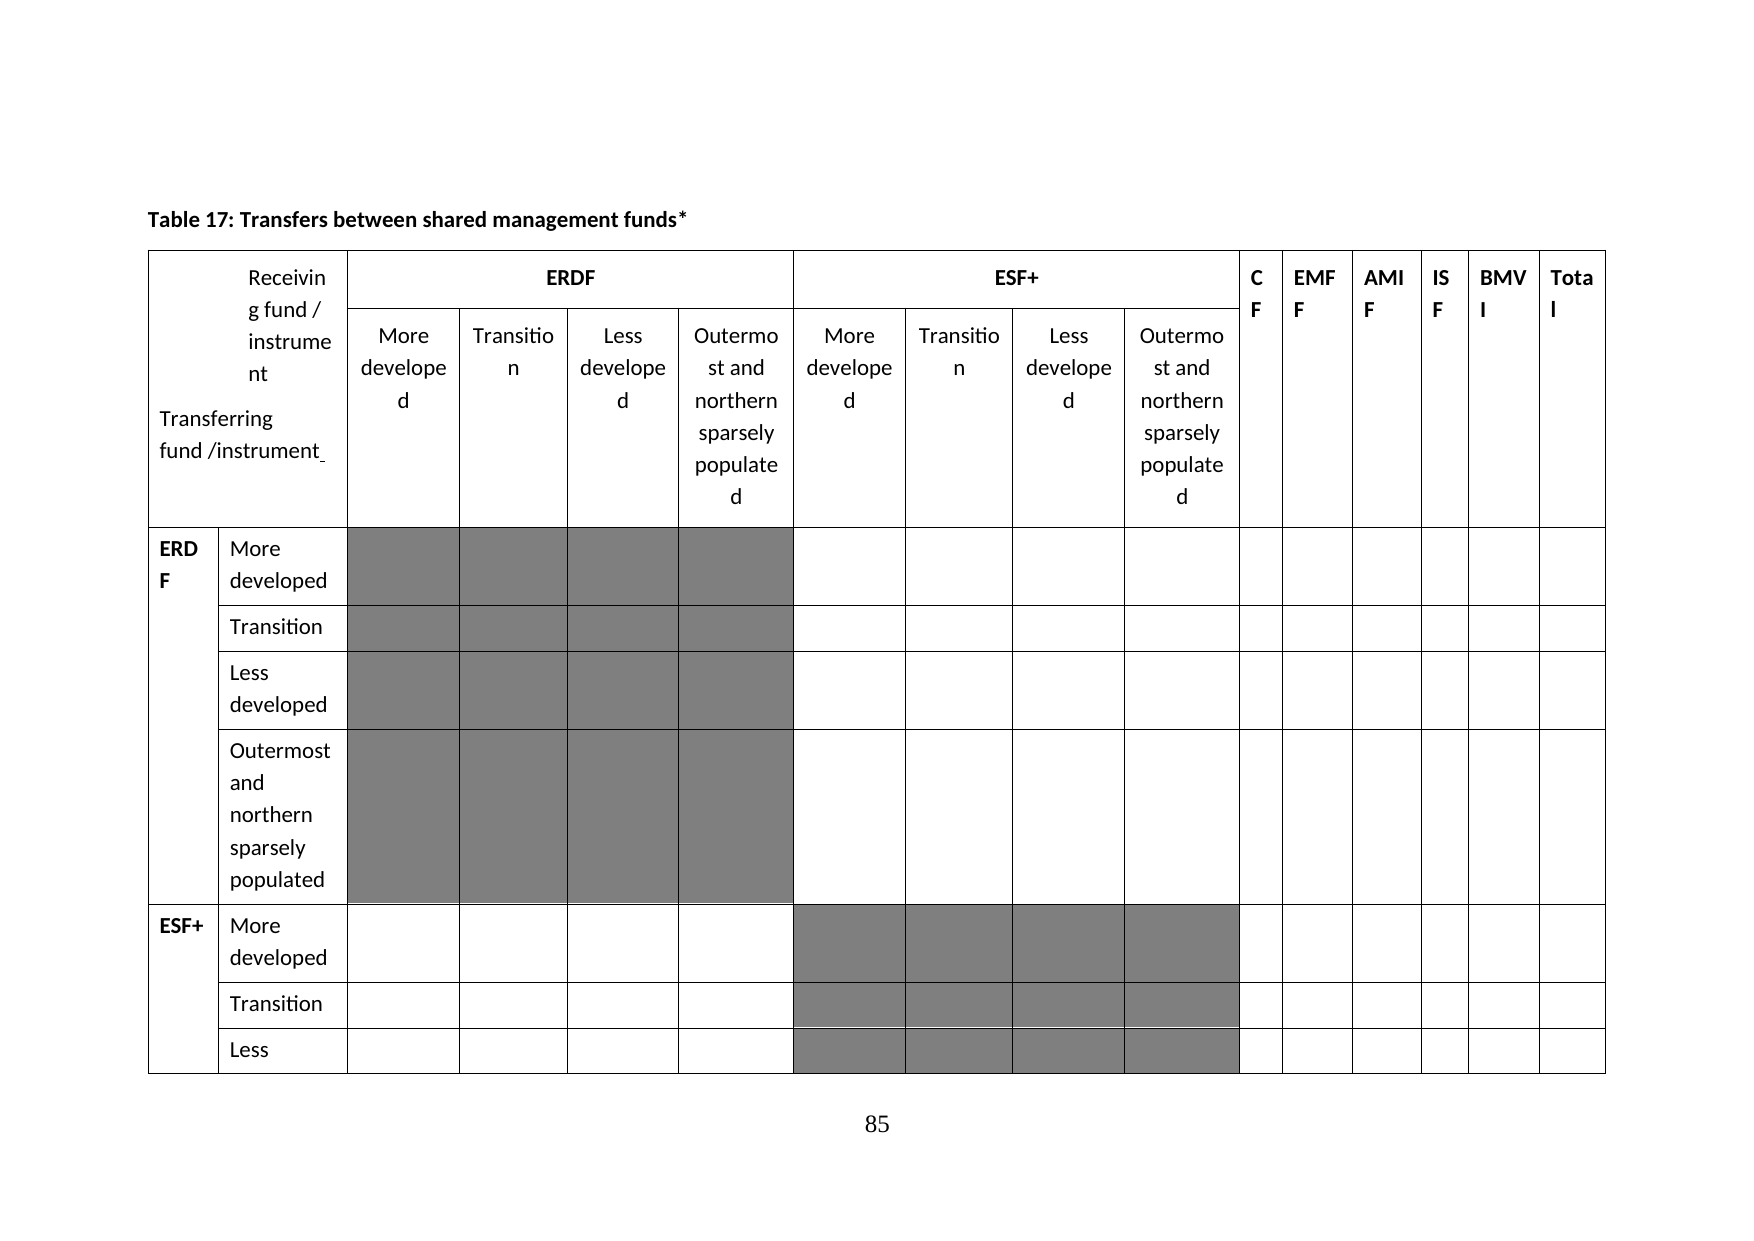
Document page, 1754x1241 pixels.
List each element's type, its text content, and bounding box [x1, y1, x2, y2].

table_cell More developed [219, 905, 347, 982]
table_cell [460, 528, 567, 605]
table_cell [1013, 652, 1124, 729]
table_cell [1125, 1029, 1239, 1073]
table_cell [1240, 730, 1282, 903]
table_cell [1469, 730, 1539, 903]
table_cell [568, 606, 678, 651]
table_header ERDF [348, 251, 793, 308]
table_cell [679, 905, 793, 982]
table_cell [1469, 528, 1539, 605]
table_cell More developed [794, 309, 905, 527]
table_cell ESF+ [149, 905, 218, 1073]
table_cell Transition [906, 309, 1012, 527]
table_cell [1013, 1029, 1124, 1073]
table_cell [1469, 905, 1539, 982]
table_cell [1125, 983, 1239, 1027]
table_cell [906, 652, 1012, 729]
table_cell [219, 730, 347, 903]
table_cell [1240, 1029, 1282, 1073]
table_cell [1422, 652, 1468, 729]
table_cell [1422, 606, 1468, 651]
table_cell [794, 983, 905, 1027]
table_header Total [1540, 251, 1605, 527]
table_cell [1283, 983, 1352, 1027]
table_cell [568, 652, 678, 729]
table_cell [906, 606, 1012, 651]
table_cell [1125, 905, 1239, 982]
table_cell [1422, 905, 1468, 982]
table_cell [1013, 905, 1124, 982]
table_cell [1353, 905, 1421, 982]
text Table 17: Transfers between shared management funds* [148, 205, 1606, 233]
table_cell [1240, 606, 1282, 651]
table_cell [568, 1029, 678, 1073]
table_cell [679, 528, 793, 605]
table_header BMVI [1469, 251, 1539, 527]
table_cell [348, 1029, 459, 1073]
table_cell Outermost and northern sparsely populated [679, 309, 793, 527]
table_cell [1422, 1029, 1468, 1073]
table_cell [1353, 606, 1421, 651]
table_cell [1422, 528, 1468, 605]
table_cell [568, 528, 678, 605]
table_cell [1469, 983, 1539, 1027]
table_cell [460, 983, 567, 1027]
table_cell [1469, 652, 1539, 729]
table_cell Transition [219, 606, 347, 651]
table_cell [1540, 983, 1605, 1027]
table_cell [1240, 652, 1282, 729]
table_cell [906, 730, 1012, 903]
table_header ISF [1422, 251, 1468, 527]
table_cell [1283, 528, 1352, 605]
table_cell [1353, 1029, 1421, 1073]
table_cell [1240, 983, 1282, 1027]
table_cell [1283, 1029, 1352, 1073]
table_cell [794, 652, 905, 729]
table_cell Less developed [219, 1029, 347, 1073]
table_cell [1540, 606, 1605, 651]
table_cell [679, 1029, 793, 1073]
table_cell [1540, 1029, 1605, 1073]
table_cell [1013, 606, 1124, 651]
table_cell [460, 1029, 567, 1073]
table_cell [794, 1029, 905, 1073]
table_cell [1469, 1029, 1539, 1073]
table_cell [794, 528, 905, 605]
table_cell [1353, 730, 1421, 903]
table_cell Less developed [568, 309, 678, 527]
table_cell [1540, 730, 1605, 903]
table_cell [460, 905, 567, 982]
table_cell [460, 730, 567, 903]
table_cell [1422, 730, 1468, 903]
table_cell [1540, 528, 1605, 605]
table_cell [1353, 983, 1421, 1027]
table_cell [1540, 652, 1605, 729]
table_cell [1125, 652, 1239, 729]
table_cell [1013, 528, 1124, 605]
table_cell [568, 905, 678, 982]
table_cell [679, 606, 793, 651]
table_cell [1283, 606, 1352, 651]
table_cell [679, 652, 793, 729]
table_cell [1125, 528, 1239, 605]
table_cell [794, 905, 905, 982]
table_cell [1283, 652, 1352, 729]
table_cell [1013, 730, 1124, 903]
table_cell Transition [219, 983, 347, 1027]
table_cell Transition [460, 309, 567, 527]
table_cell [1353, 528, 1421, 605]
table_cell [348, 652, 459, 729]
table_cell [348, 606, 459, 651]
table_cell [794, 606, 905, 651]
table_cell [679, 730, 793, 903]
table_header ESF+ [794, 251, 1239, 308]
table_cell [568, 730, 678, 903]
table_header EMFF [1283, 251, 1352, 527]
table_cell [348, 905, 459, 982]
table_header CF [1240, 251, 1282, 527]
table_cell [460, 606, 567, 651]
table_header Receiving fund / instrument Transferring fund /instrument [149, 251, 347, 527]
table_cell [1540, 905, 1605, 982]
table_cell [1240, 905, 1282, 982]
table_cell Less developed [219, 652, 347, 729]
table_cell [906, 983, 1012, 1027]
table_cell [1422, 983, 1468, 1027]
table_cell [1240, 528, 1282, 605]
table_cell [1469, 606, 1539, 651]
table_cell [568, 983, 678, 1027]
table_cell More developed [219, 528, 347, 605]
table_cell More developed [348, 309, 459, 527]
table_cell [1283, 905, 1352, 982]
table_header AMIF [1353, 251, 1421, 527]
table_cell [348, 983, 459, 1027]
table_cell Less developed [1013, 309, 1124, 527]
table_cell [1353, 652, 1421, 729]
table_cell [906, 1029, 1012, 1073]
table_cell [1013, 983, 1124, 1027]
table_cell [679, 983, 793, 1027]
table_cell [906, 528, 1012, 605]
table_cell [348, 528, 459, 605]
table_cell [794, 730, 905, 903]
table_cell [348, 730, 459, 903]
table_cell ERDF [149, 528, 218, 903]
table_cell [460, 652, 567, 729]
table_cell [1283, 730, 1352, 903]
table_cell [906, 905, 1012, 982]
table_cell Outermost and northern sparsely populated [1125, 309, 1239, 527]
table_cell [1125, 606, 1239, 651]
table_cell [1125, 730, 1239, 903]
